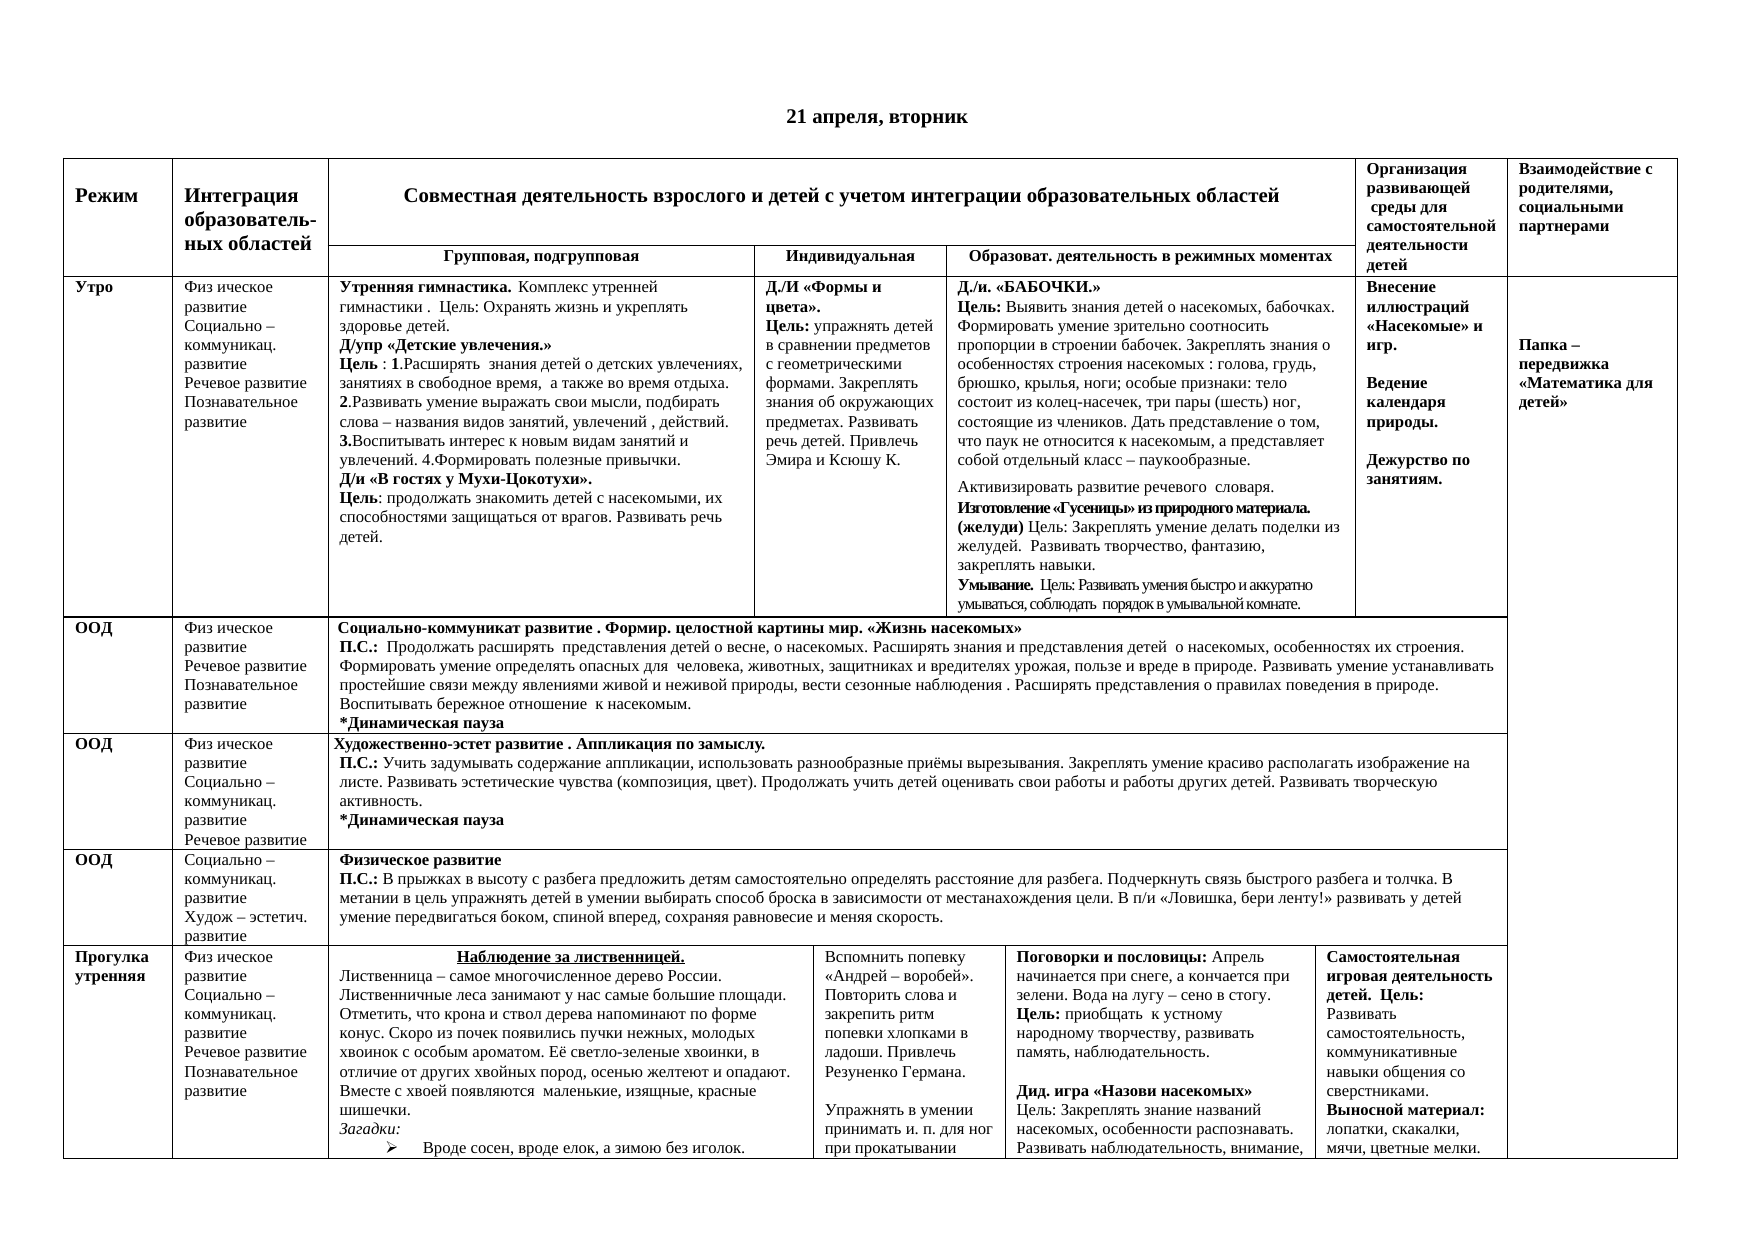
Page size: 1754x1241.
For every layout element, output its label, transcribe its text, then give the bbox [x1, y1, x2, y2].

table_cell Социально-коммуникат развитие . Формир. целостной картины мир. «Жизнь насекомых» П.С.: Продолжать расширять представления детей о весне, о насекомых. Расширять знания и представления детей о насекомых, особенностях их строения. Формировать умение определять опасных для человека, животных, защитниках и вредителях урожая, пользе и вреде в природе. Развивать умение устанавливать простейшие связи между явлениями живой и неживой природы, вести сезонные наблюдения . Расширять представления о правилах поведения в природе. Воспитывать бережное отношение к насекомым. *Динамическая пауза [329, 618, 1507, 732]
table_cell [1316, 946, 1507, 1157]
table_cell Утро [64, 277, 172, 616]
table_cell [329, 946, 813, 1157]
table_cell ООД [64, 618, 172, 732]
table_cell Утренняя гимнастика. Комплекс утренней гимнастики . Цель: Охранять жизнь и укреплять здоровье детей. Д/упр «Детские увлечения.» Цель : 1.Расширять знания детей о детских увлечениях, занятиях в свободное время, а также во время отдыха. 2.Развивать умение выражать свои мысли, подбирать слова – названия видов занятий, увлечений , действий. 3.Воспитывать интерес к новым видам занятий и увлечений. 4.Формировать полезные привычки. Д/и «В гостях у Мухи-Цокотухи». Цель: продолжать знакомить детей с насекомыми, их способностями защищаться от врагов. Развивать речь детей. [329, 277, 754, 616]
table_header Режим [64, 159, 172, 276]
text 21 апреля, вторник [75, 104, 1679, 128]
table_cell ООД [64, 734, 172, 848]
table_cell Д./И «Формы и цвета». Цель: упражнять детей в сравнении предметов с геометрическими формами. Закреплять знания об окружающих предметах. Развивать речь детей. Привлечь Эмира и Ксюшу К. [755, 277, 946, 616]
table_cell Папка –передвижка «Математика для детей» [1508, 277, 1677, 1157]
table_cell Внесение иллюстраций «Насекомые» и игр. Ведение календаря природы. Дежурство по занятиям. [1356, 277, 1507, 616]
table_cell Образоват. деятельность в режимных моментах [947, 246, 1355, 276]
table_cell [814, 946, 1005, 1157]
table_cell ООД [64, 850, 172, 945]
table_cell Физ ическое развитие Социально –коммуникац. развитие Речевое развитие [173, 734, 328, 848]
table_cell Физ ическое развитие Речевое развитие Познавательное развитие [173, 618, 328, 732]
table_header Организация развивающей среды для самостоятельной деятельности детей [1356, 159, 1507, 276]
table_cell Прогулка утренняя [64, 946, 172, 1157]
table_cell Групповая, подгрупповая [329, 246, 754, 276]
table_cell Физ ическое развитие Социально –коммуникац. развитие Речевое развитие Познавательное развитие [173, 277, 328, 616]
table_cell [1006, 946, 1315, 1157]
table_header Взаимодействие с родителями, социальными партнерами [1508, 159, 1677, 276]
table_header Совместная деятельность взрослого и детей с учетом интеграции образовательных областей [329, 159, 1355, 245]
table_header Интеграция образователь-ных областей [173, 159, 328, 276]
table_cell Д./и. «БАБОЧКИ.» Цель: Выявить знания детей о насекомых, бабочках. Формировать умение зрительно соотносить пропорции в строении бабочек. Закреплять знания о особенностях строения насекомых : голова, грудь, брюшко, крылья, ноги; особые признаки: тело состоит из колец-насечек, три пары (шесть) ног, состоящие из члеников. Дать представление о том, что паук не относится к насекомым, а представляет собой отдельный класс – паукообразные. Активизировать развитие речевого словаря. Изготовление «Гусеницы» из природного материала. (желуди) Цель: Закреплять умение делать поделки из желудей. Развивать творчество, фантазию, закреплять навыки. Умывание. Цель: Развивать умения быстро и аккуратно умываться, соблюдать порядок в умывальной комнате. [947, 277, 1355, 616]
table_cell Социально –коммуникац. развитие Худож – эстетич. развитие [173, 850, 328, 945]
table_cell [173, 946, 328, 1157]
table_cell Физическое развитие П.С.: В прыжках в высоту с разбега предложить детям самостоятельно определять расстояние для разбега. Подчеркнуть связь быстрого разбега и толчка. В метании в цель упражнять детей в умении выбирать способ броска в зависимости от местанахождения цели. В п/и «Ловишка, бери ленту!» развивать у детей умение передвигаться боком, спиной вперед, сохраняя равновесие и меняя скорость. [329, 850, 1507, 945]
table_cell Индивидуальная [755, 246, 946, 276]
table_cell Художественно-эстет развитие . Аппликация по замыслу. П.С.: Учить задумывать содержание аппликации, использовать разнообразные приёмы вырезывания. Закреплять умение красиво располагать изображение на листе. Развивать эстетические чувства (композиция, цвет). Продолжать учить детей оценивать свои работы и работы других детей. Развивать творческую активность. *Динамическая пауза [329, 734, 1507, 848]
